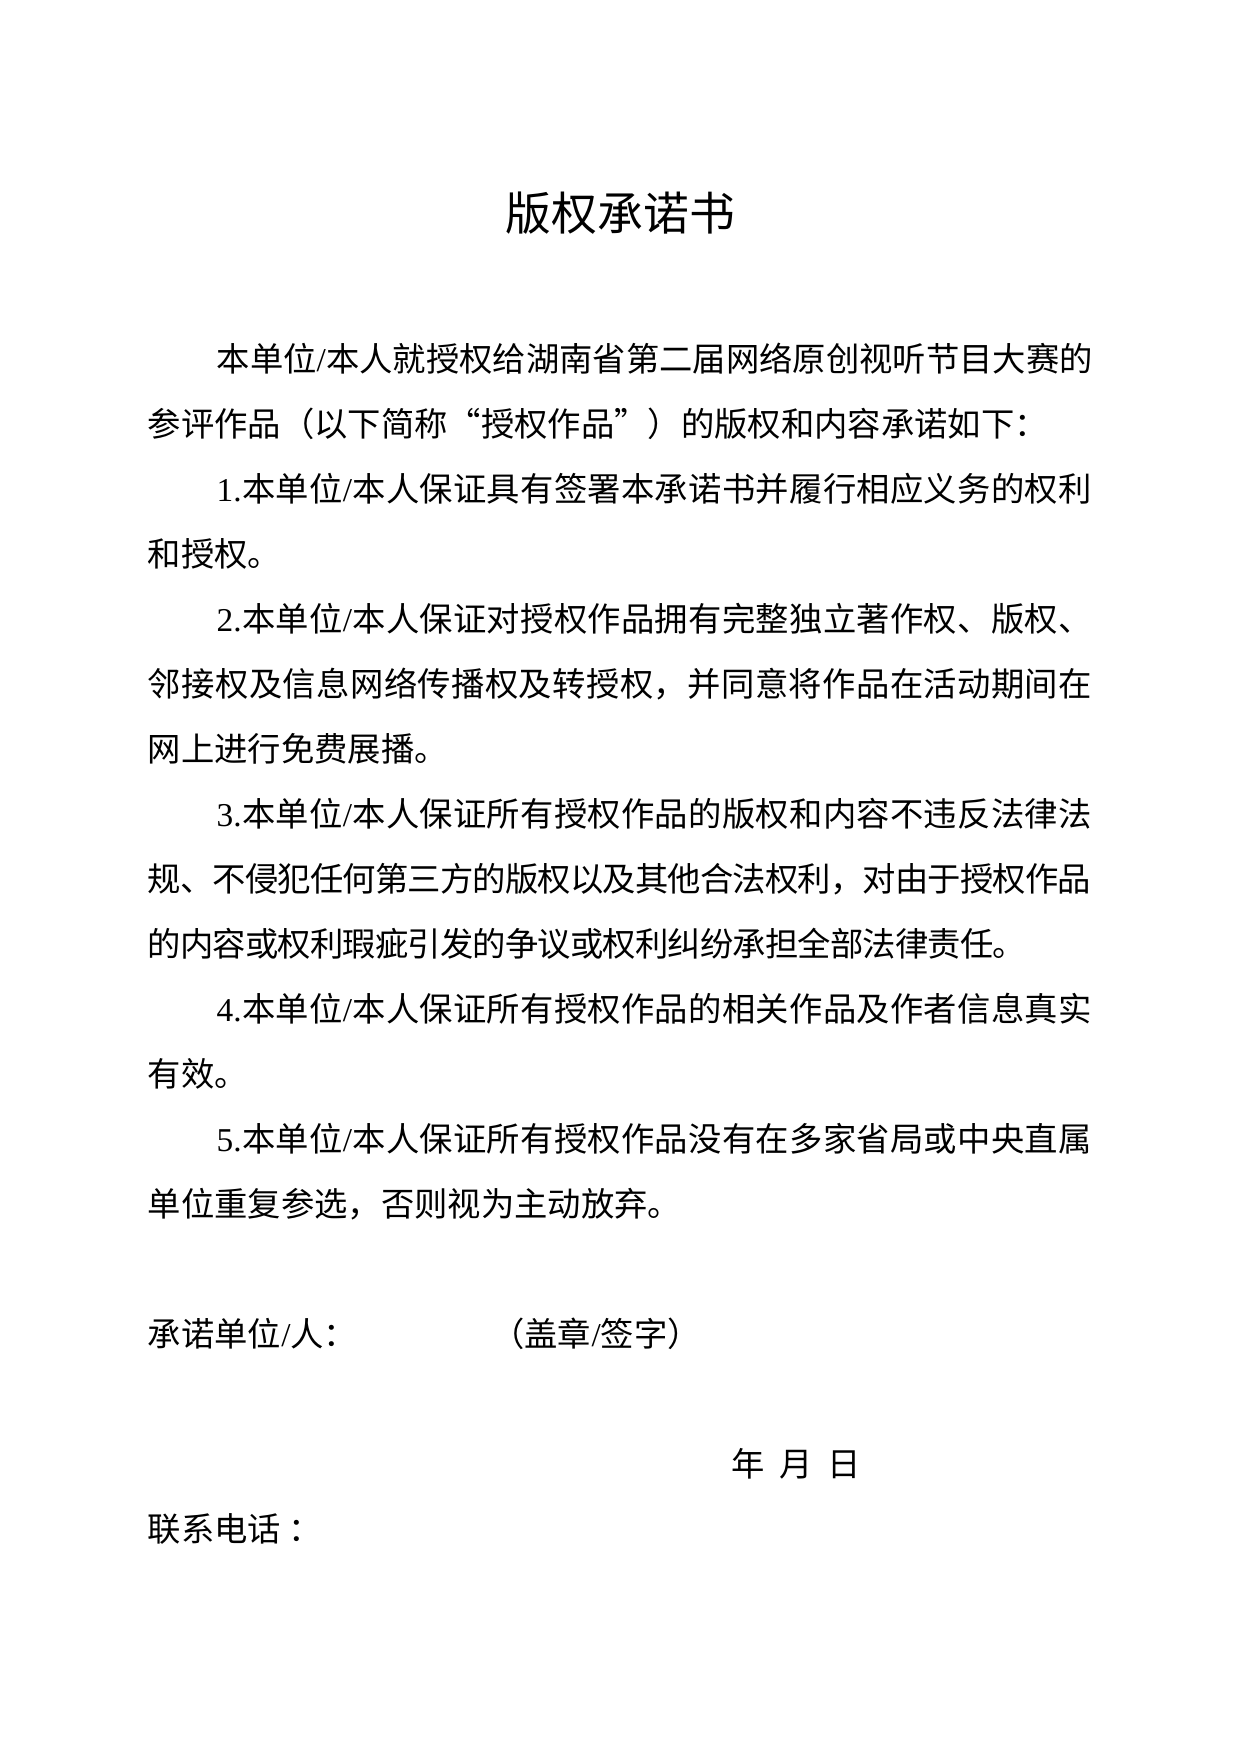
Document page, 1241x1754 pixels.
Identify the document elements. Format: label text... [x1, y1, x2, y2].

text 2.本单位/本人保证对授权作品拥有完整独立著作权、版权、邻接权及信息网络传播权及转授权，并同意将作品在活动期间在网上进行免费展播。 [148, 584, 1092, 779]
text 1.本单位/本人保证具有签署本承诺书并履行相应义务的权利和授权。 [148, 454, 1092, 584]
text 3.本单位/本人保证所有授权作品的版权和内容不违反法律法规、不侵犯任何第三方的版权以及其他合法权利，对由于授权作品的内容或权利瑕疵引发的争议或权利纠纷承担全部法律责任。 [148, 779, 1092, 974]
text 联系电话 ： [148, 1494, 1092, 1559]
text 5.本单位/本人保证所有授权作品没有在多家省局或中央直属单位重复参选，否则视为主动放弃。 [148, 1104, 1092, 1234]
text 承诺单位/人： （盖章/签字） [148, 1299, 1092, 1364]
text 本单位/本人就授权给湖南省第二届网络原创视听节目大赛的参评作品（以下简称“授权作品”）的版权和内容承诺如下： [148, 324, 1092, 454]
text 版权承诺书 [148, 162, 1092, 259]
text 4.本单位/本人保证所有授权作品的相关作品及作者信息真实有效。 [148, 974, 1092, 1104]
text 年 月 日 [148, 1429, 1092, 1494]
